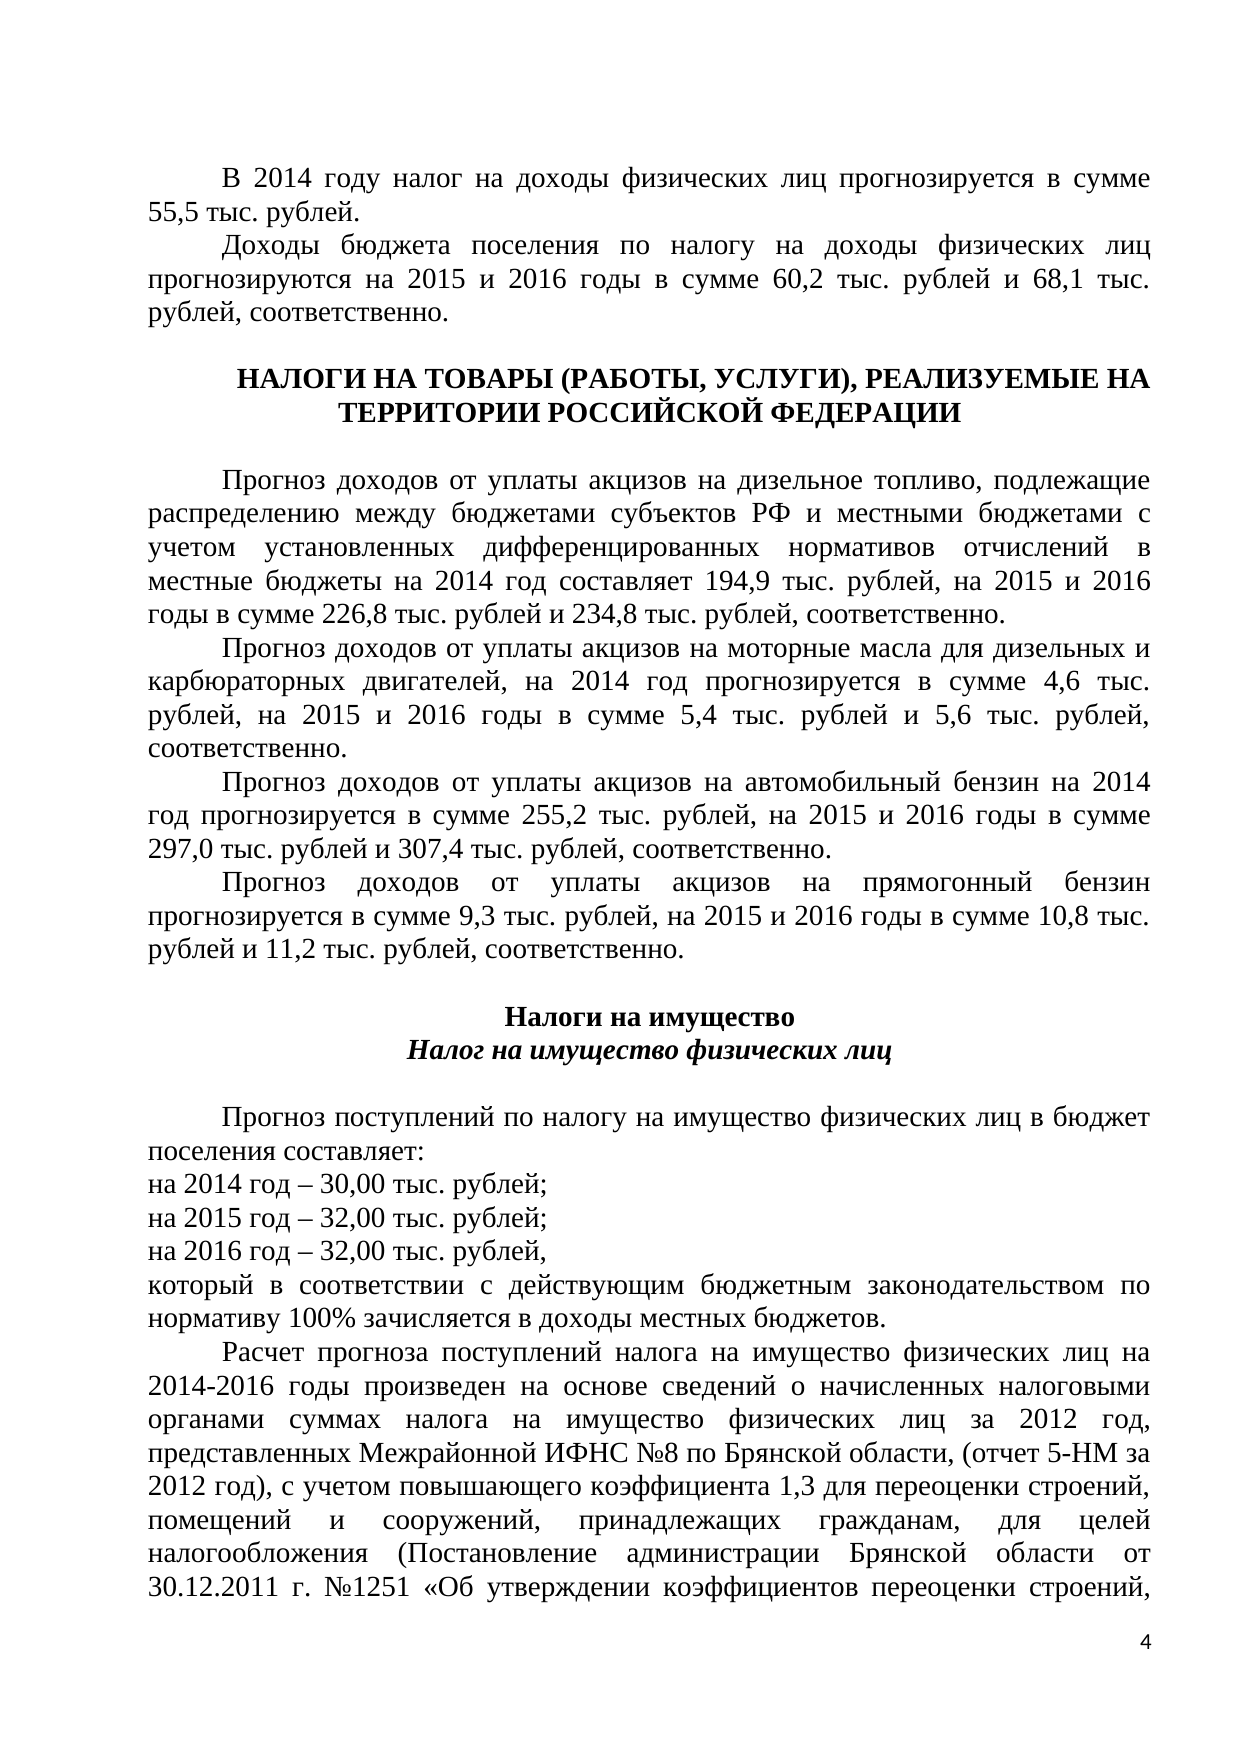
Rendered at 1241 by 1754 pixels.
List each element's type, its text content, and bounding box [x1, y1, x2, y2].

text НАЛОГИ НА ТОВАРЫ (РАБОТЫ, УСЛУГИ), РЕАЛИЗУЕМЫЕ НА ТЕРРИТОРИИ РОССИЙСКОЙ ФЕДЕРАЦИИ [148, 361, 1152, 428]
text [148, 1334, 1152, 1602]
text Налоги на имущество [148, 999, 1152, 1032]
text Доходы бюджета поселения по налогу на доходы физических лиц прогнозируются на 2015 и 2016 годы в сумме 60,2 тыс. рублей и 68,1 тыс. рублей, соответственно. [148, 227, 1152, 328]
text В 2014 году налог на доходы физических лиц прогнозируется в сумме 55,5 тыс. рублей. [148, 160, 1152, 227]
text Налог на имущество физических лиц [148, 1032, 1152, 1066]
text Прогноз доходов от уплаты акцизов на прямогонный бензин прогнозируется в сумме 9,3 тыс. рублей, на 2015 и 2016 годы в сумме 10,8 тыс. рублей и 11,2 тыс. рублей, соответственно. [148, 864, 1152, 965]
text на 2014 год – 30,00 тыс. рублей; [148, 1166, 1152, 1200]
text который в соответствии с действующим бюджетным законодательством по нормативу 100% зачисляется в доходы местных бюджетов. [148, 1267, 1152, 1334]
text Прогноз доходов от уплаты акцизов на моторные масла для дизельных и карбюраторных двигателей, на 2014 год прогнозируется в сумме 4,6 тыс. рублей, на 2015 и 2016 годы в сумме 5,4 тыс. рублей и 5,6 тыс. рублей, соответственно. [148, 630, 1152, 764]
text Прогноз доходов от уплаты акцизов на автомобильный бензин на 2014 год прогнозируется в сумме 255,2 тыс. рублей, на 2015 и 2016 годы в сумме 297,0 тыс. рублей и 307,4 тыс. рублей, соответственно. [148, 764, 1152, 864]
text Прогноз поступлений по налогу на имущество физических лиц в бюджет поселения составляет: [148, 1099, 1152, 1166]
text на 2016 год – 32,00 тыс. рублей, [148, 1233, 1152, 1267]
text на 2015 год – 32,00 тыс. рублей; [148, 1200, 1152, 1233]
text Прогноз доходов от уплаты акцизов на дизельное топливо, подлежащие распределению между бюджетами субъектов РФ и местными бюджетами с учетом установленных дифференцированных нормативов отчислений в местные бюджеты на 2014 год составляет 194,9 тыс. рублей, на 2015 и 2016 годы в сумме 226,8 тыс. рублей и 234,8 тыс. рублей, соответственно. [148, 462, 1152, 630]
